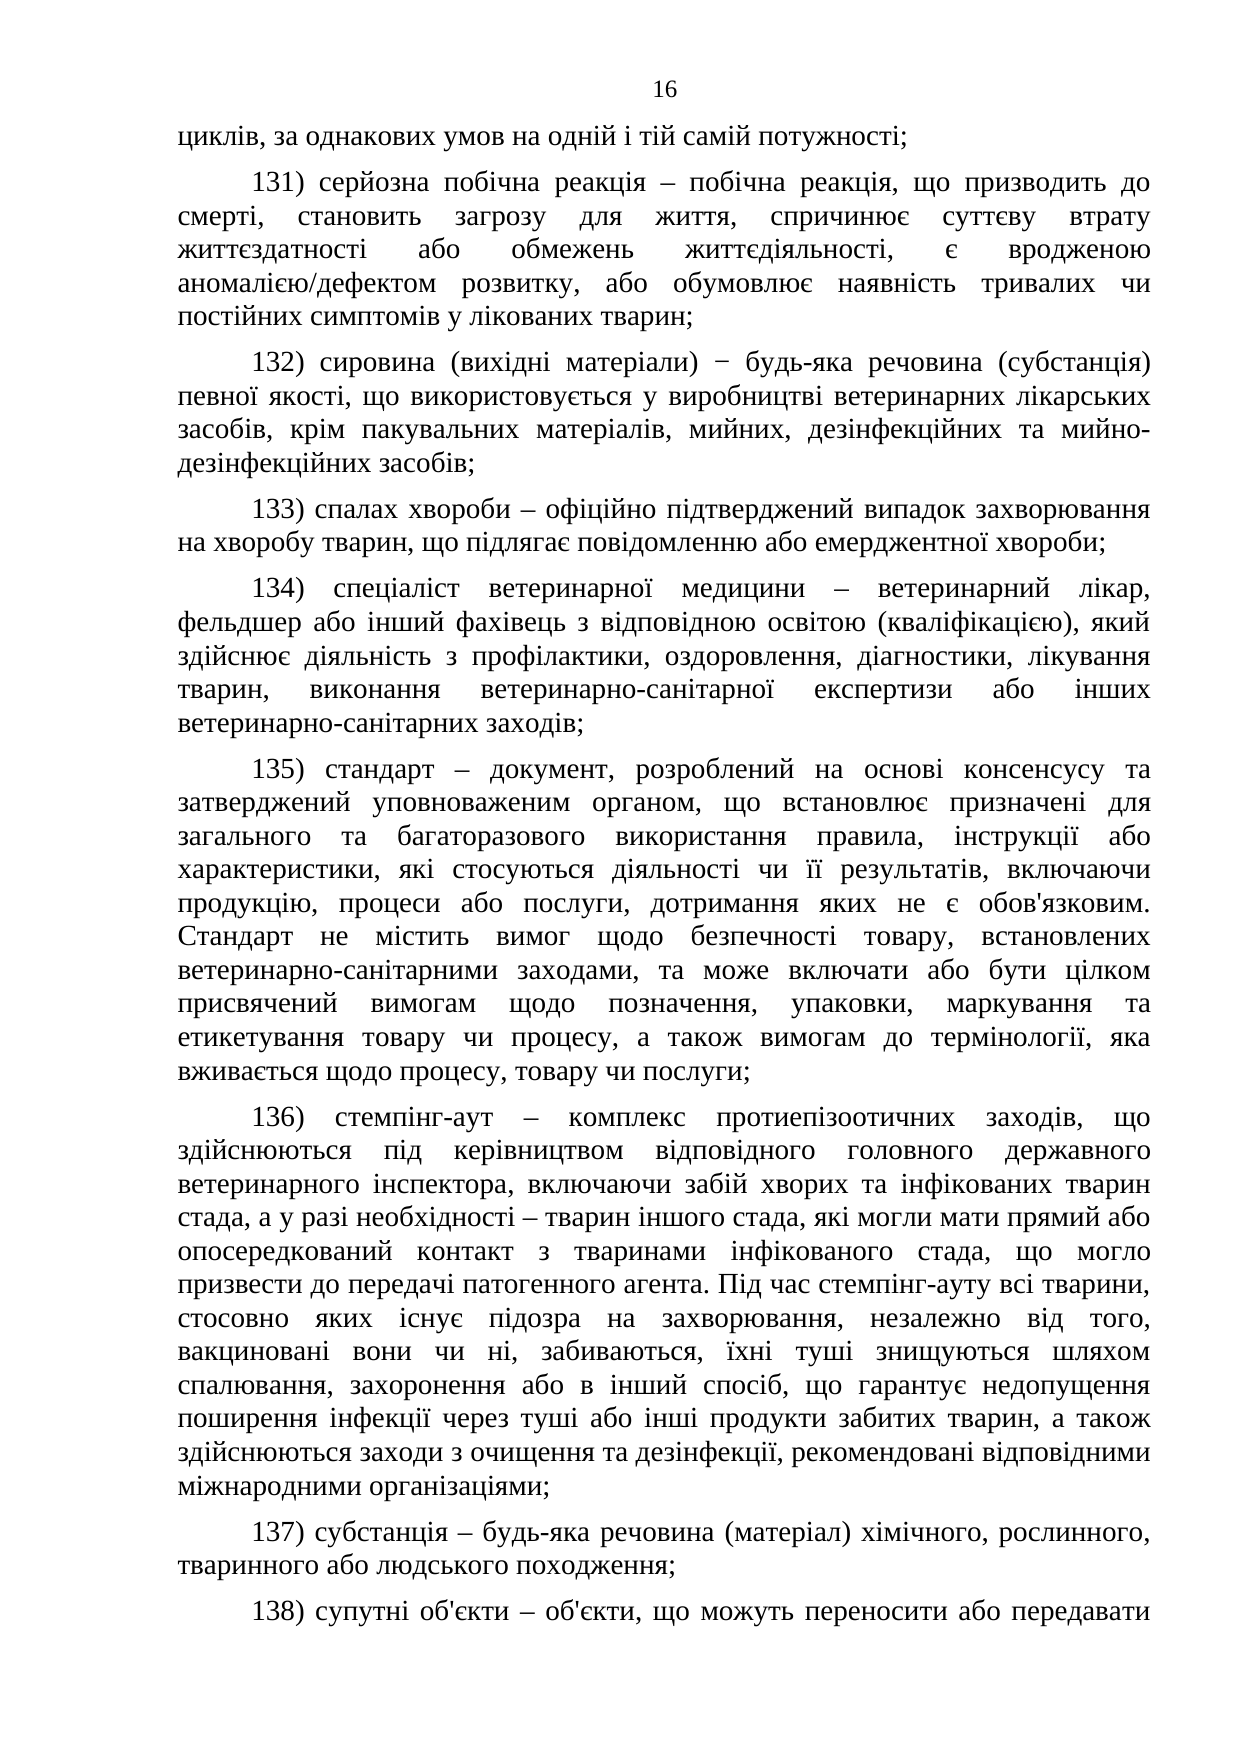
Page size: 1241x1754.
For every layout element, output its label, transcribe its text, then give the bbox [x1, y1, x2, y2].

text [177, 1593, 1152, 1627]
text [177, 118, 1152, 152]
text 137) субстанція – будь-яка речовина (матеріал) хімічного, рослинного, тваринного або людського походження; [177, 1514, 1152, 1581]
text 136) стемпінг-аут – комплекс протиепізоотичних заходів, що здійснюються під керівництвом відповідного головного державного ветеринарного інспектора, включаючи забій хворих та інфікованих тварин стада, а у разі необхідності – тварин іншого стада, які могли мати прямий або опосередкований контакт з тваринами інфікованого стада, що могло призвести до передачі патогенного агента. Під час стемпінг-ауту всі тварини, стосовно яких існує підозра на захворювання, незалежно від того, вакциновані вони чи ні, забиваються, їхні туші знищуються шляхом спалювання, захоронення або в інший спосіб, що гарантує недопущення поширення інфекції через туші або інші продукти забитих тварин, а також здійснюються заходи з очищення та дезінфекції, рекомендовані відповідними міжнародними організаціями; [177, 1099, 1152, 1501]
text 133) спалах хвороби – офіційно підтверджений випадок захворювання на хворобу тварин, що підлягає повідомленню або емерджентної хвороби; [177, 491, 1152, 558]
text 132) сировина (вихідні матеріали) − будь-яка речовина (субстанція) певної якості, що використовується у виробництві ветеринарних лікарських засобів, крім пакувальних матеріалів, мийних, дезінфекційних та мийно-дезінфекційних засобів; [177, 344, 1152, 478]
text 134) спеціаліст ветеринарної медицини – ветеринарний лікар, фельдшер або інший фахівець з відповідною освітою (кваліфікацією), який здійснює діяльність з профілактики, оздоровлення, діагностики, лікування тварин, виконання ветеринарно-санітарної експертизи або інших ветеринарно-санітарних заходів; [177, 571, 1152, 738]
text 131) серйозна побічна реакція – побічна реакція, що призводить до смерті, становить загрозу для життя, спричинює суттєву втрату життєздатності або обмежень життєдіяльності, є вродженою аномалією/дефектом розвитку, або обумовлює наявність тривалих чи постійних симптомів у лікованих тварин; [177, 164, 1152, 332]
text 135) стандарт – документ, розроблений на основі консенсусу та затверджений уповноваженим органом, що встановлює призначені для загального та багаторазового використання правила, інструкції або характеристики, які стосуються діяльності чи її результатів, включаючи продукцію, процеси або послуги, дотримання яких не є обов'язковим. Стандарт не містить вимог щодо безпечності товару, встановлених ветеринарно-санітарними заходами, та може включати або бути цілком присвячений вимогам щодо позначення, упаковки, маркування та етикетування товару чи процесу, а також вимогам до термінології, яка вживається щодо процесу, товару чи послуги; [177, 751, 1152, 1086]
